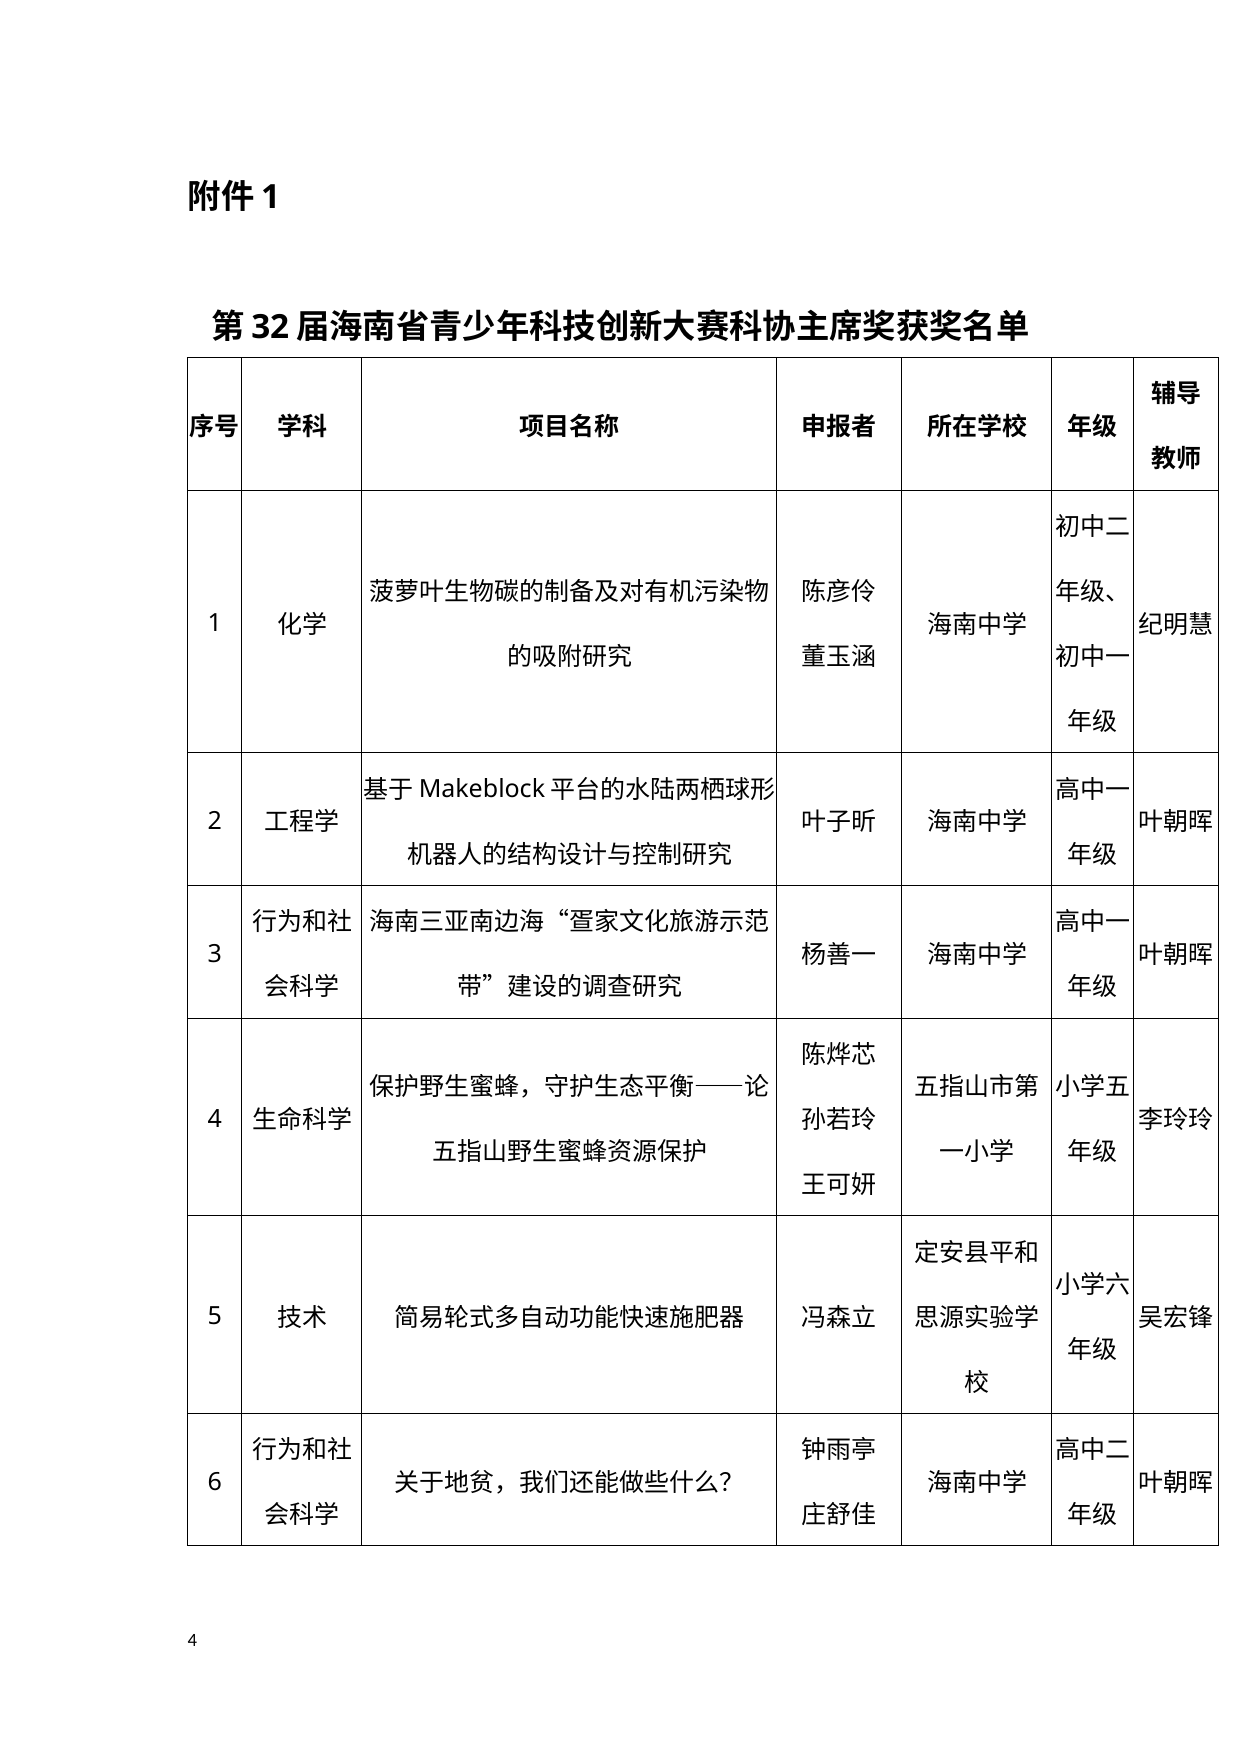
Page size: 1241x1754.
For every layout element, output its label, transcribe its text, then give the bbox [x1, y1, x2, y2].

table_header 学科 [242, 358, 361, 489]
table_cell 叶朝晖 [1134, 753, 1218, 885]
table_cell 陈彦伶 董玉涵 [777, 491, 901, 752]
table_header 序号 [188, 358, 241, 489]
table_cell 叶朝晖 [1134, 886, 1218, 1017]
table_header 申报者 [777, 358, 901, 489]
table_header 所在学校 [902, 358, 1051, 489]
table_cell 高中二年级 [1052, 1414, 1133, 1545]
table_cell 保护野生蜜蜂，守护生态平衡——论五指山野生蜜蜂资源保护 [362, 1019, 776, 1215]
table_cell 化学 [242, 491, 361, 752]
table_cell 6 [188, 1414, 241, 1545]
table_cell 纪明慧 [1134, 491, 1218, 752]
table_cell 海南中学 [902, 753, 1051, 885]
table_cell 叶朝晖 [1134, 1414, 1218, 1545]
table_cell 冯森立 [777, 1216, 901, 1413]
table_header 项目名称 [362, 358, 776, 489]
table_cell 工程学 [242, 753, 361, 885]
table_cell 吴宏锋 [1134, 1216, 1218, 1413]
text 第32届海南省青少年科技创新大赛科协主席奖获奖名单 [187, 292, 1053, 357]
table_cell 定安县平和思源实验学校 [902, 1216, 1051, 1413]
table_cell 钟雨亭 庄舒佳 [777, 1414, 901, 1545]
table_cell 初中二年级、初中一年级 [1052, 491, 1133, 752]
table_cell 行为和社会科学 [242, 886, 361, 1017]
table_cell 简易轮式多自动功能快速施肥器 [362, 1216, 776, 1413]
table_cell 关于地贫，我们还能做些什么？ [362, 1414, 776, 1545]
table_cell 1 [188, 491, 241, 752]
table_cell 海南中学 [902, 886, 1051, 1017]
table_cell 海南中学 [902, 491, 1051, 752]
table_cell 海南中学 [902, 1414, 1051, 1545]
table_cell 高中一年级 [1052, 753, 1133, 885]
table_cell 陈烨芯 孙若玲 王可妍 [777, 1019, 901, 1215]
table_cell 小学五年级 [1052, 1019, 1133, 1215]
table_cell 叶子昕 [777, 753, 901, 885]
table_header 年级 [1052, 358, 1133, 489]
table_cell 小学六年级 [1052, 1216, 1133, 1413]
table_cell 5 [188, 1216, 241, 1413]
table_cell 海南三亚南边海“疍家文化旅游示范带”建设的调查研究 [362, 886, 776, 1017]
table_cell 杨善一 [777, 886, 901, 1017]
table_cell 五指山市第一小学 [902, 1019, 1051, 1215]
table_cell 基于Makeblock平台的水陆两栖球形机器人的结构设计与控制研究 [362, 753, 776, 885]
text 附件1 [187, 162, 1053, 227]
table_cell 李玲玲 [1134, 1019, 1218, 1215]
table_cell 生命科学 [242, 1019, 361, 1215]
table_cell 4 [188, 1019, 241, 1215]
table_cell 高中一年级 [1052, 886, 1133, 1017]
table_header 辅导 教师 [1134, 358, 1218, 489]
table_cell 菠萝叶生物碳的制备及对有机污染物的吸附研究 [362, 491, 776, 752]
table_cell 2 [188, 753, 241, 885]
table_cell 3 [188, 886, 241, 1017]
table_cell 行为和社会科学 [242, 1414, 361, 1545]
table_cell 技术 [242, 1216, 361, 1413]
